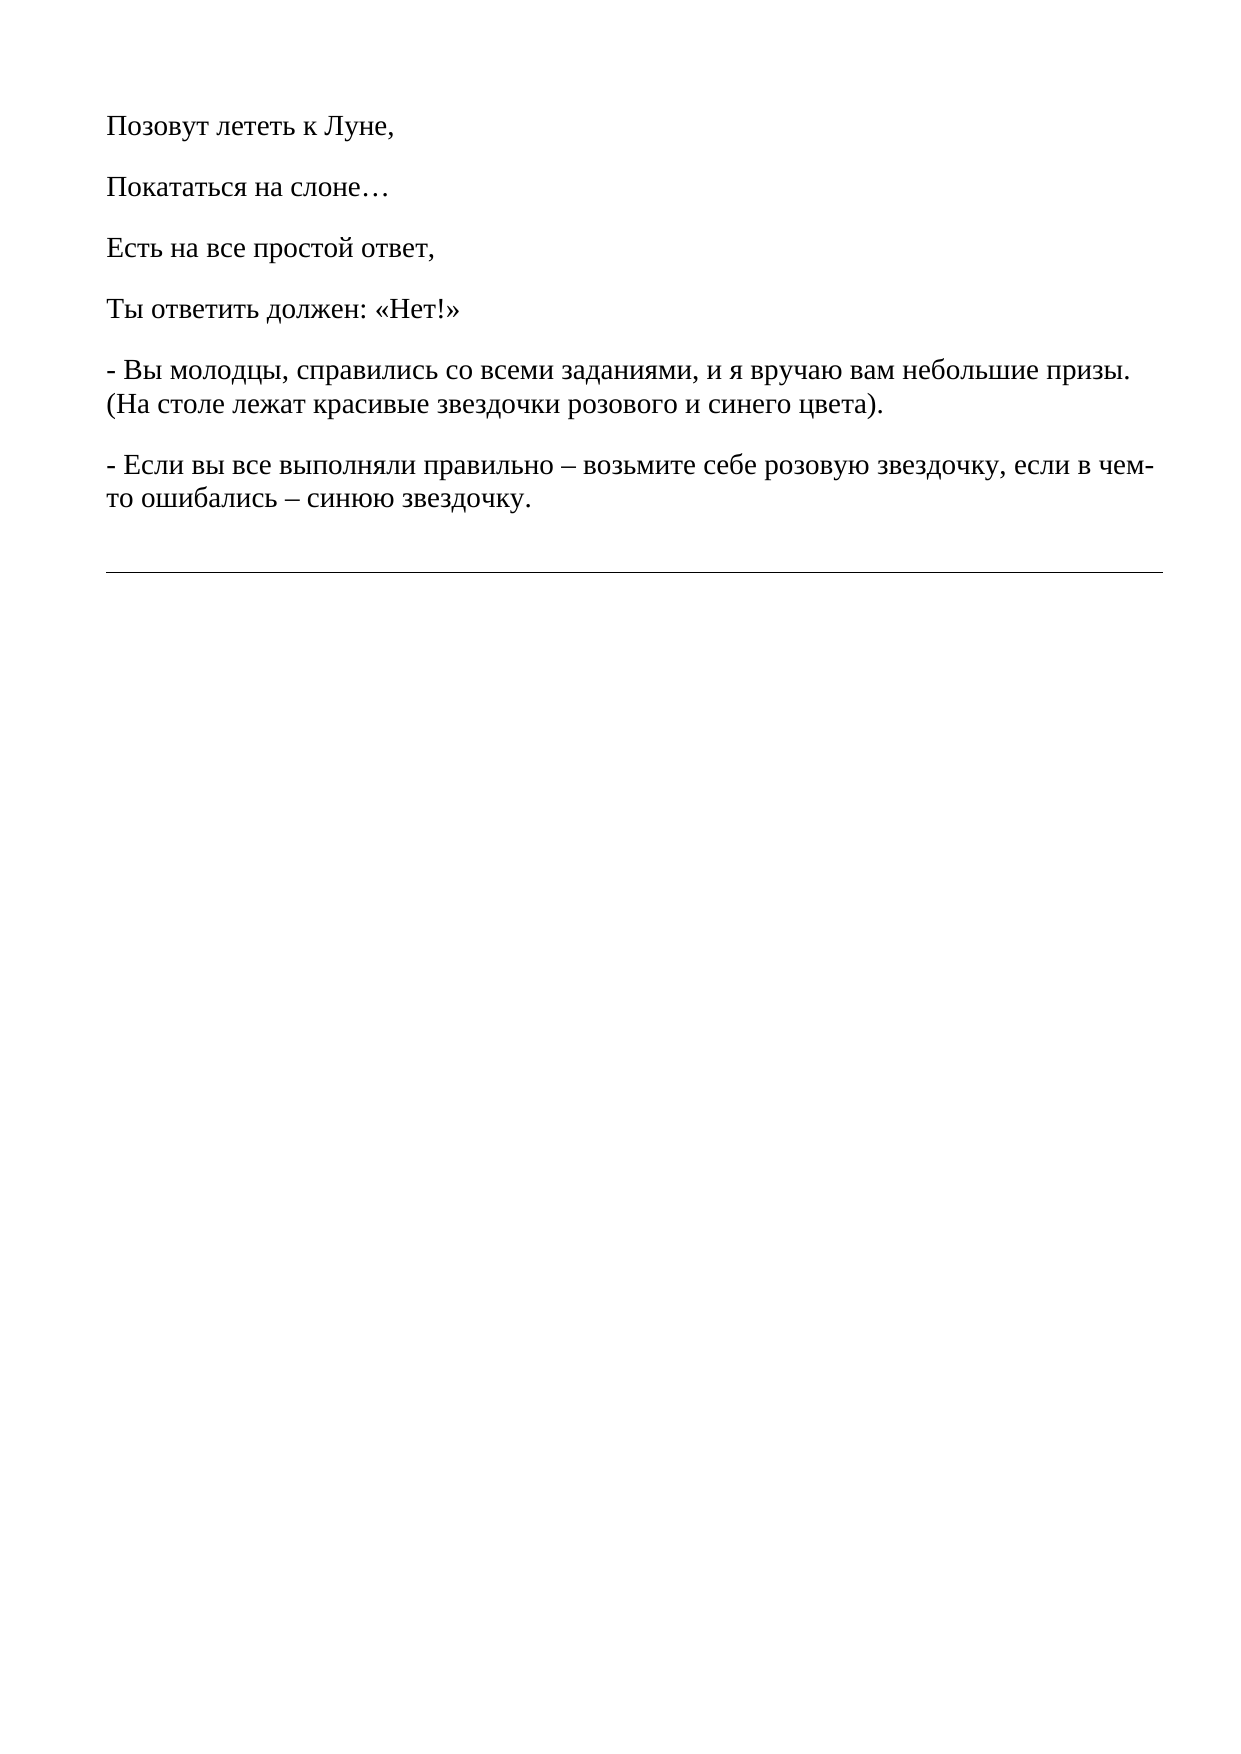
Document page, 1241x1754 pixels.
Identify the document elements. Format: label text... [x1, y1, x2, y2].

text Есть на все простой ответ, [106, 230, 1163, 264]
text Ты ответить должен: «Нет!» [106, 291, 1163, 325]
text Позовут лететь к Луне, [106, 108, 1163, 142]
text Покататься на слоне… [106, 169, 1163, 203]
text - Вы молодцы, справились со всеми заданиями, и я вручаю вам небольшие призы. (На столе лежат красивые звездочки розового и синего цвета). [106, 352, 1163, 419]
text - Если вы все выполняли правильно – возьмите себе розовую звездочку, если в чем-то ошибались – синюю звездочку. [106, 447, 1163, 514]
